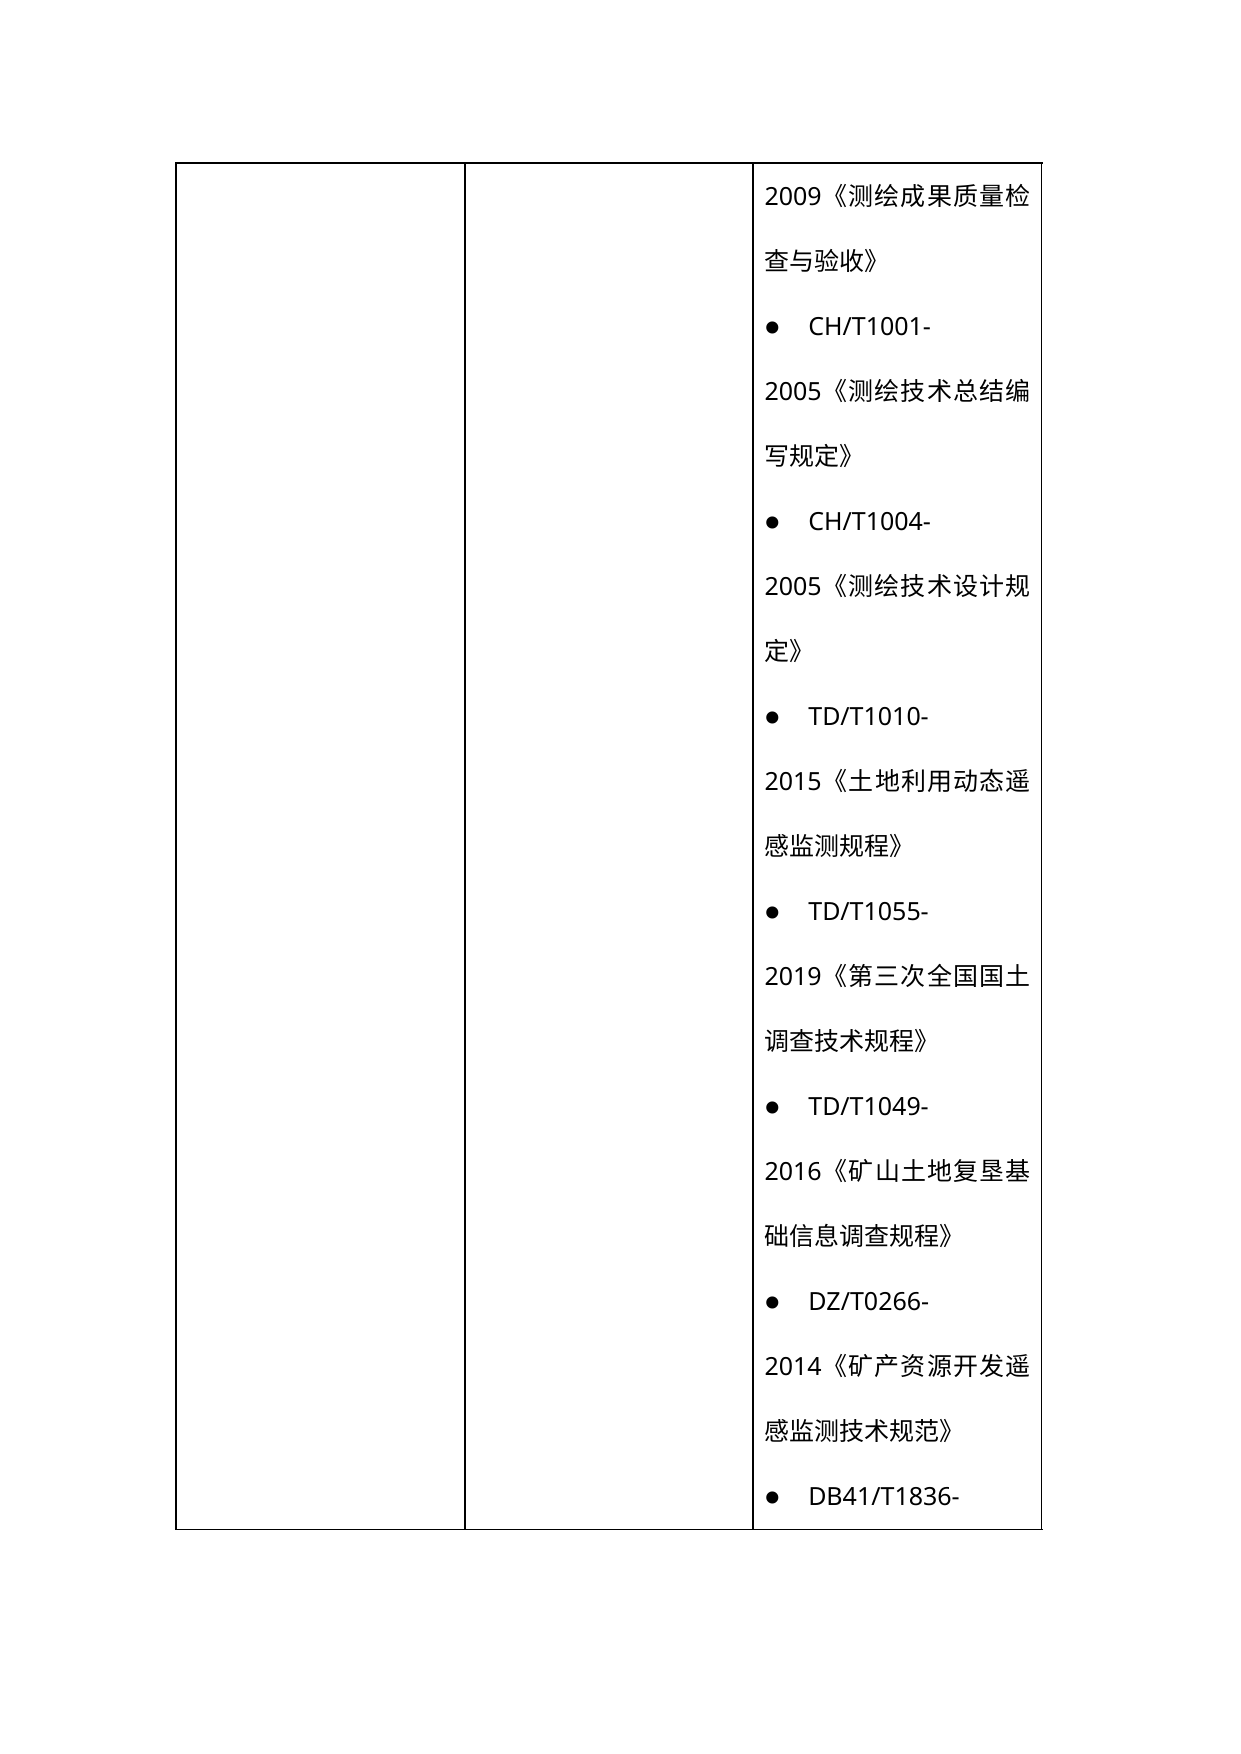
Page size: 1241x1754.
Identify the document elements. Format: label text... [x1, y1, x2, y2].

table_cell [754, 164, 1041, 1528]
table_cell 1 [466, 164, 752, 1528]
table_cell [177, 164, 464, 1528]
